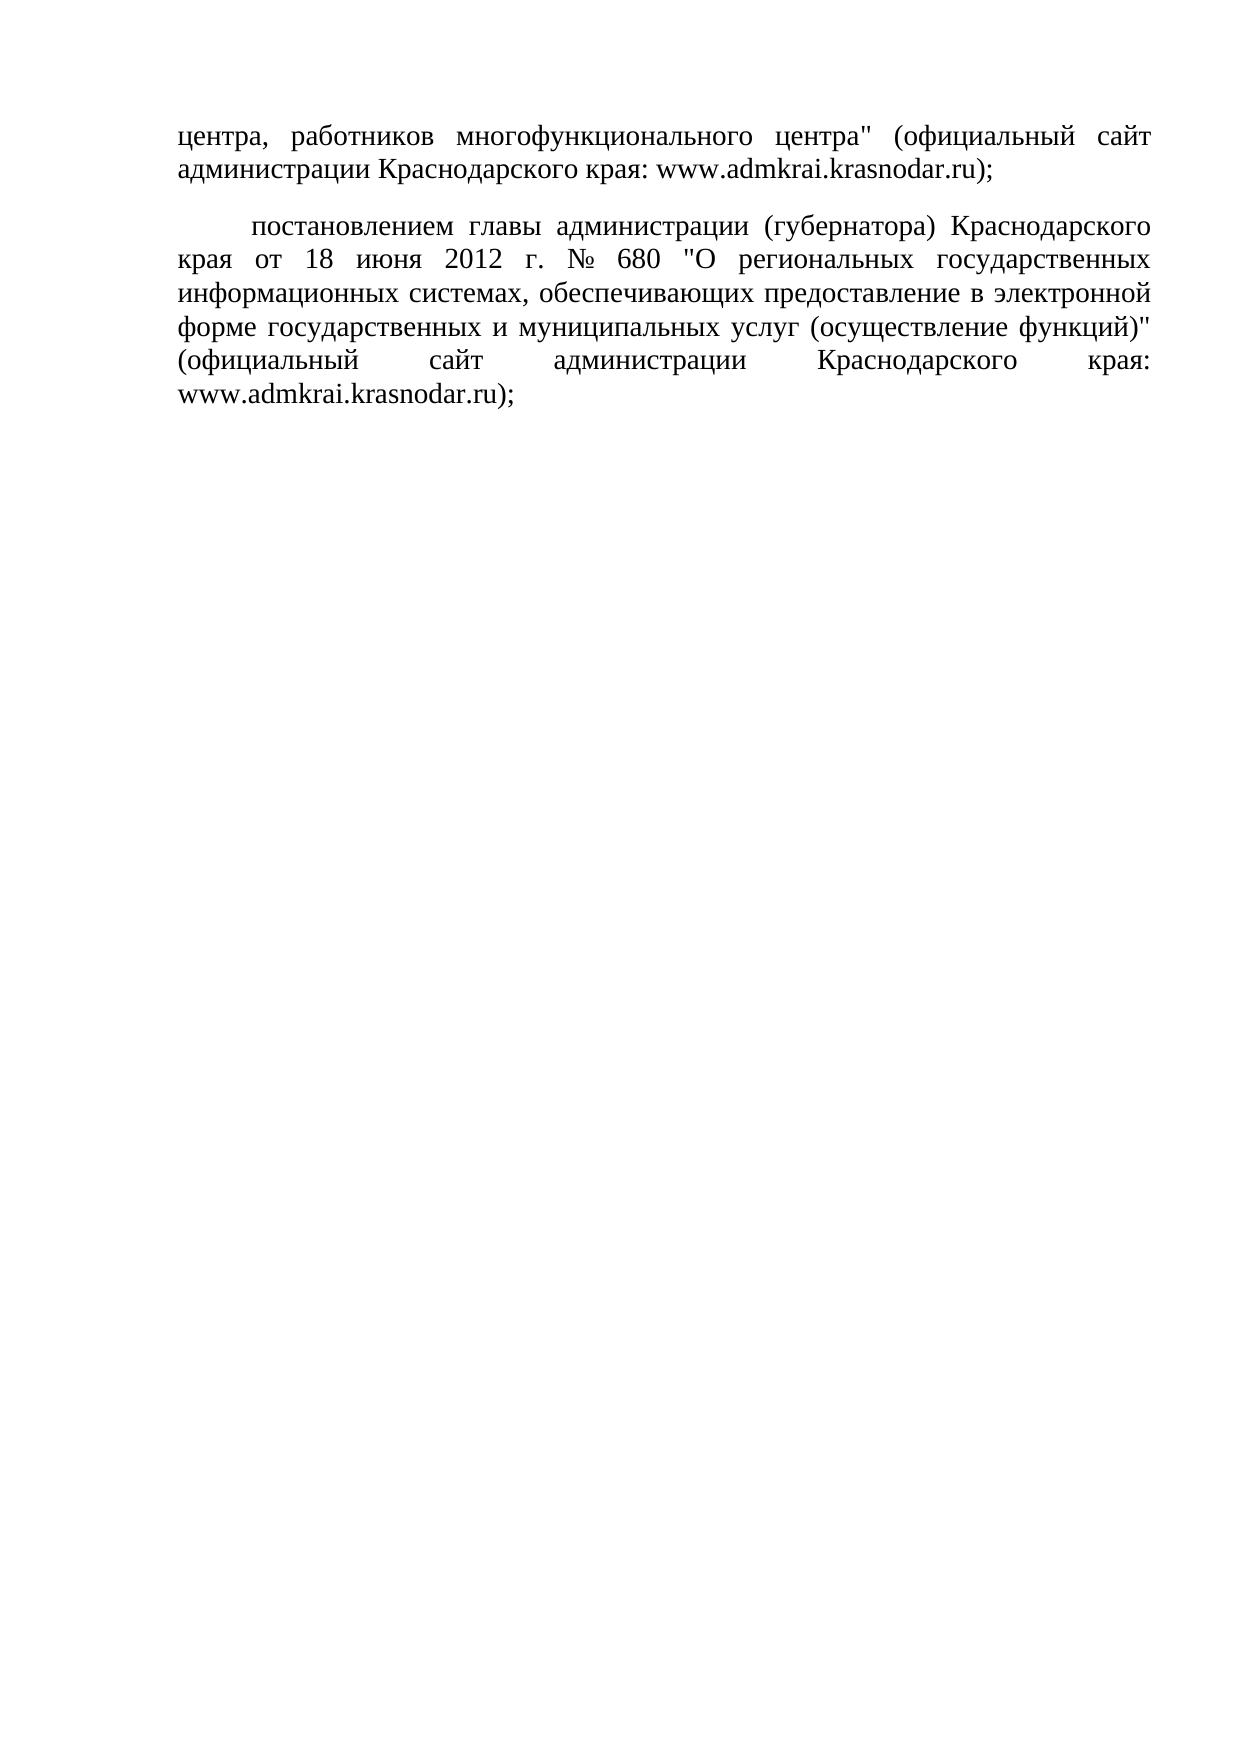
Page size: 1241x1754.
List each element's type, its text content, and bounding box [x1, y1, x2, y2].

text постановлением главы администрации (губернатора) Краснодарского края от 18 июня 2012 г. № 680 "О региональных государственных информационных системах, обеспечивающих предоставление в электронной форме государственных и муниципальных услуг (осуществление функций)" (официальный сайт администрации Краснодарского края: www.admkrai.krasnodar.ru); [177, 208, 1152, 409]
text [177, 118, 1152, 185]
